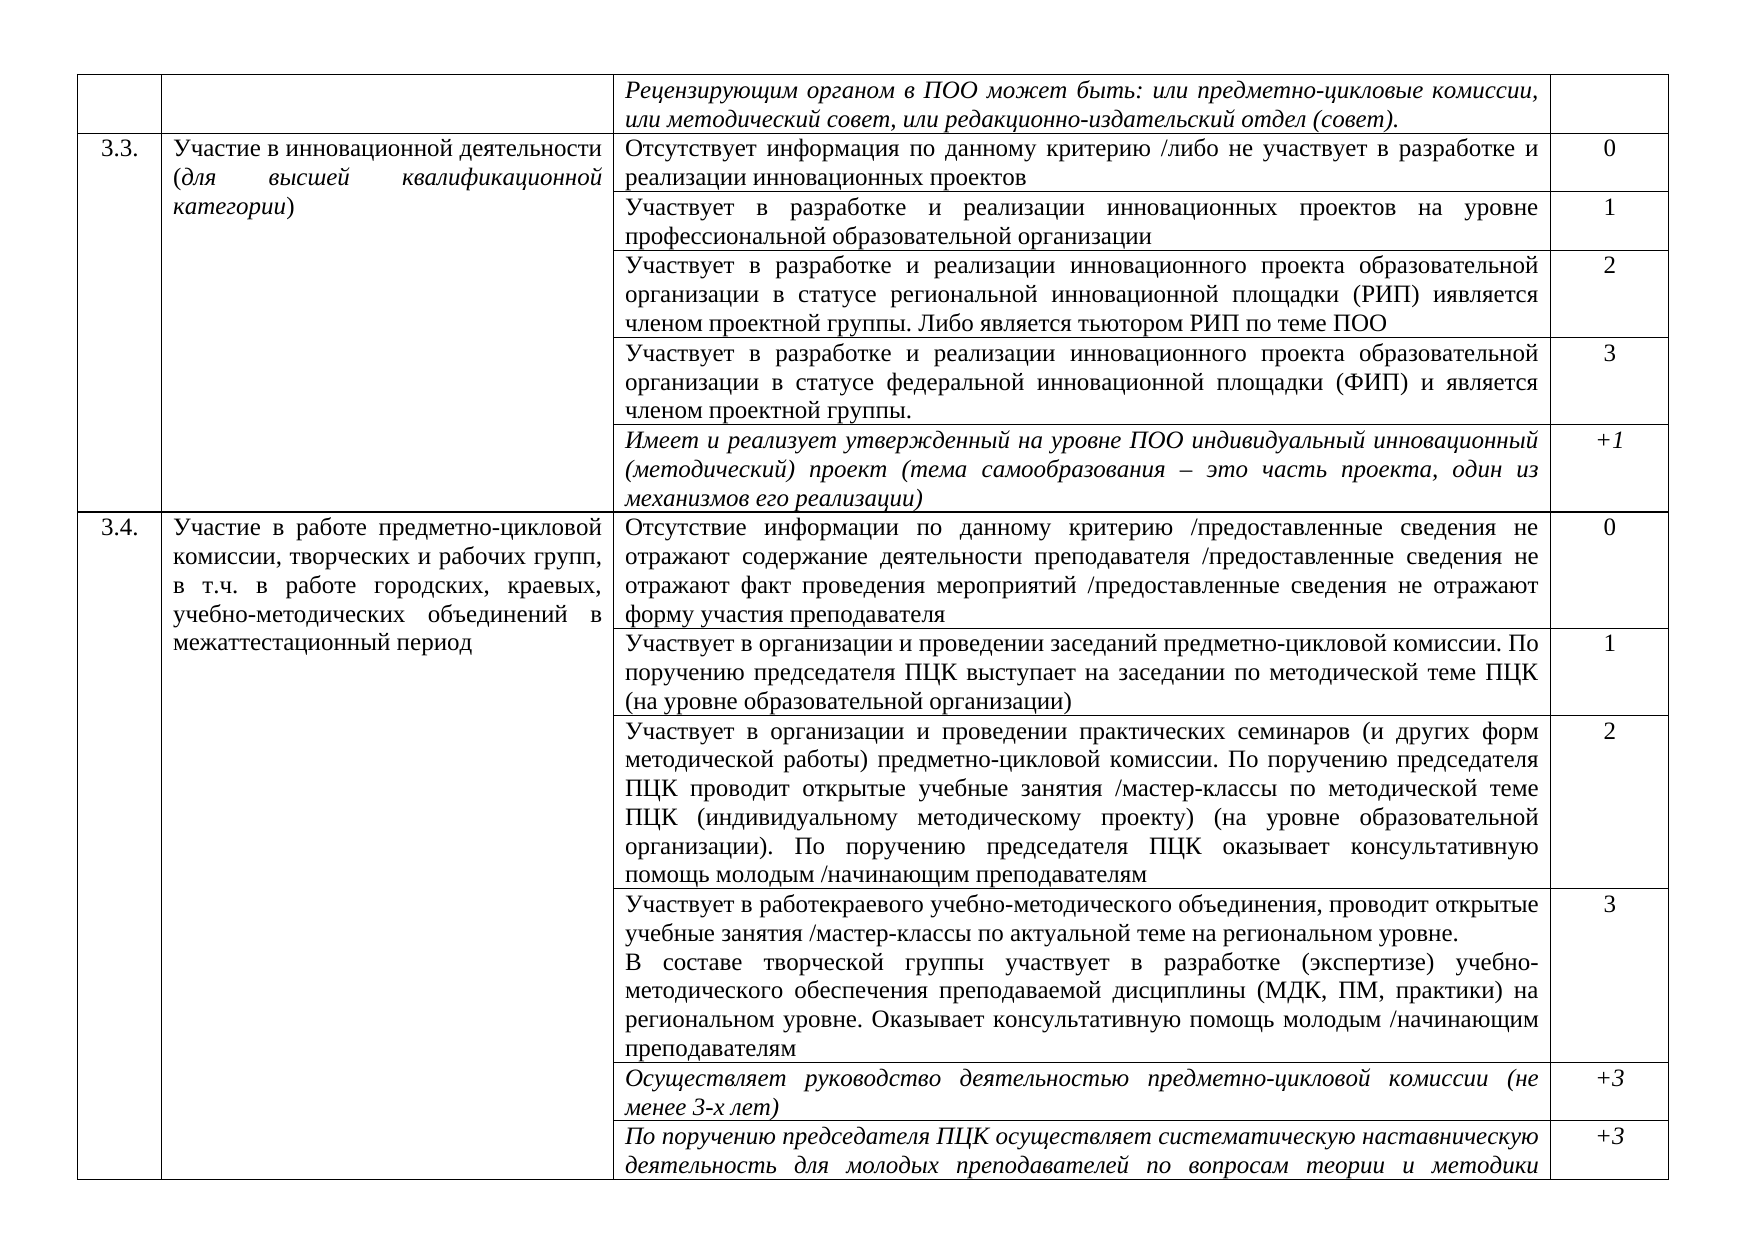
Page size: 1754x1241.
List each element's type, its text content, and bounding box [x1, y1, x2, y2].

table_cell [614, 1121, 1550, 1179]
table_cell +1 [1551, 425, 1668, 511]
table_cell Участвует в работекраевого учебно-методического объединения, проводит открытые учебные занятия /мастер-классы по актуальной теме на региональном уровне. В составе творческой группы участвует в разработке (экспертизе) учебно-методического обеспечения преподаваемой дисциплины (МДК, ПМ, практики) на региональном уровне. Оказывает консультативную помощь молодым /начинающим преподавателям [614, 889, 1550, 1062]
table_cell Участвует в разработке и реализации инновационного проекта образовательной организации в статусе региональной инновационной площадки (РИП) иявляется членом проектной группы. Либо является тьютором РИП по теме ПОО [614, 251, 1550, 337]
table_cell 3 [1551, 338, 1668, 424]
table_cell Участие в работе предметно-цикловой комиссии, творческих и рабочих групп, в т.ч. в работе городских, краевых, учебно-методических объединений в межаттестационный период [162, 513, 613, 1179]
table_cell Участие в инновационной деятельности (для высшей квалификационной категории) [162, 134, 613, 511]
table_cell 0 [1551, 513, 1668, 627]
table_cell Участвует в разработке и реализации инновационного проекта образовательной организации в статусе федеральной инновационной площадки (ФИП) и является членом проектной группы. [614, 338, 1550, 424]
table_cell Участвует в разработке и реализации инновационных проектов на уровне профессиональной образовательной организации [614, 192, 1550, 249]
table_cell Осуществляет руководство деятельностью предметно-цикловой комиссии (не менее 3-х лет) [614, 1063, 1550, 1120]
table_cell 0 [1551, 134, 1668, 191]
table_cell [1551, 75, 1668, 132]
table_cell 3 [1551, 889, 1668, 1062]
table_cell Отсутствует информация по данному критерию /либо не участвует в разработке и реализации инновационных проектов [614, 134, 1550, 191]
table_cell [614, 75, 1550, 132]
table_cell Участвует в организации и проведении заседаний предметно-цикловой комиссии. По поручению председателя ПЦК выступает на заседании по методической теме ПЦК (на уровне образовательной организации) [614, 629, 1550, 715]
table_cell 3.4. [78, 513, 161, 1179]
table_cell Имеет и реализует утвержденный на уровне ПОО индивидуальный инновационный (методический) проект (тема самообразования – это часть проекта, один из механизмов его реализации) [614, 425, 1550, 511]
table_cell 3.3. [78, 134, 161, 511]
table_cell +3 [1551, 1121, 1668, 1179]
table_cell 2 [1551, 716, 1668, 888]
table_cell 1 [1551, 192, 1668, 249]
table_cell Отсутствие информации по данному критерию /предоставленные сведения не отражают содержание деятельности преподавателя /предоставленные сведения не отражают факт проведения мероприятий /предоставленные сведения не отражают форму участия преподавателя [614, 513, 1550, 627]
table_cell 2 [1551, 251, 1668, 337]
table_cell 1 [1551, 629, 1668, 715]
table_cell Участвует в организации и проведении практических семинаров (и других форм методической работы) предметно-цикловой комиссии. По поручению председателя ПЦК проводит открытые учебные занятия /мастер-классы по методической теме ПЦК (индивидуальному методическому проекту) (на уровне образовательной организации). По поручению председателя ПЦК оказывает консультативную помощь молодым /начинающим преподавателям [614, 716, 1550, 888]
table_cell +3 [1551, 1063, 1668, 1120]
